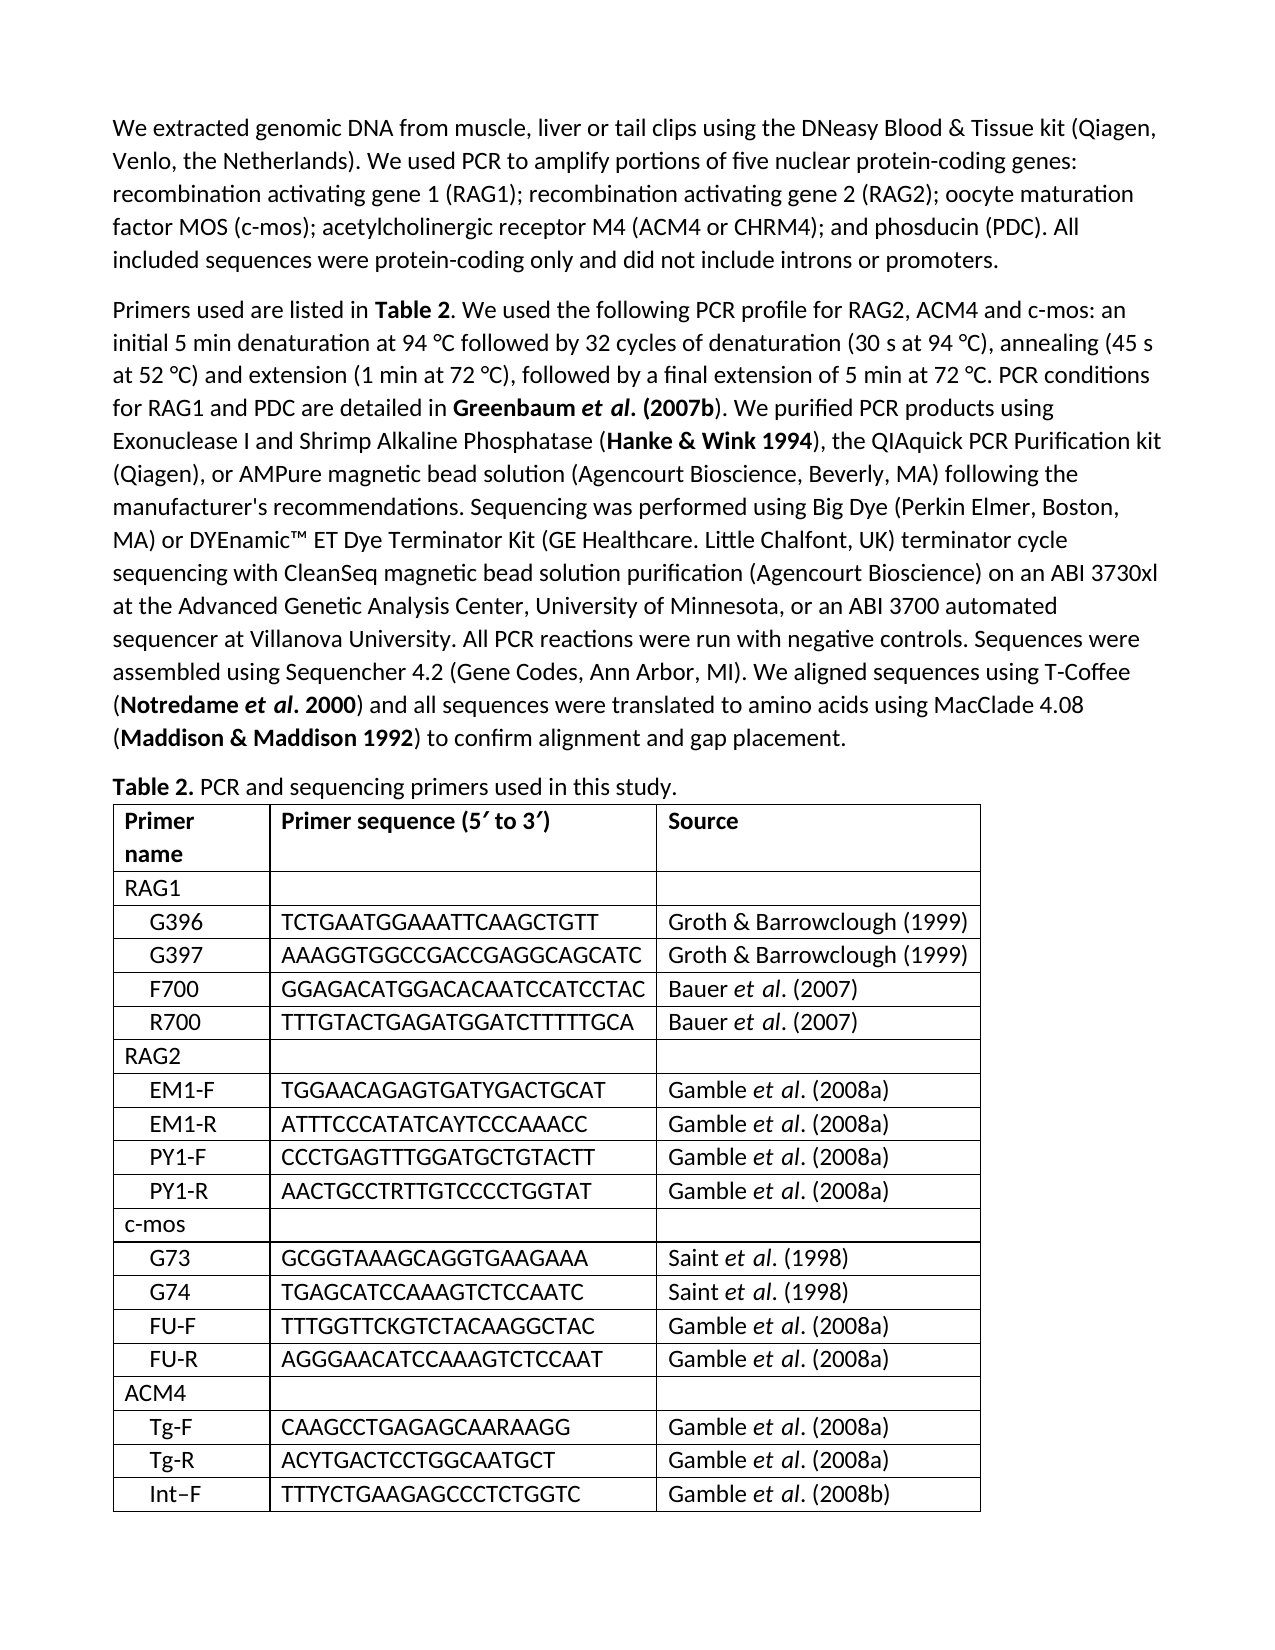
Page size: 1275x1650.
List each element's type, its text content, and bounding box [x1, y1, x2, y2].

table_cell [657, 1478, 980, 1511]
table_cell RAG1 [114, 872, 269, 904]
table_cell TGAGCATCCAAAGTCTCCAATC [271, 1276, 656, 1309]
table_cell Gamble et al. (2008a) [657, 1074, 980, 1107]
table_cell G397 [114, 939, 269, 972]
table_cell [657, 872, 980, 904]
table_cell Groth & Barrowclough (1999) [657, 906, 980, 938]
table_cell TTTYCTGAAGAGCCCTCTGGTC [271, 1478, 656, 1511]
table_cell AAAGGTGGCCGACCGAGGCAGCATC [271, 939, 656, 972]
table_cell Tg-R [114, 1445, 269, 1477]
table_cell G396 [114, 906, 269, 938]
table_header Primer sequence (5′ to 3′) [271, 805, 656, 871]
table_header Source [657, 805, 980, 871]
table_cell Gamble et al. (2008a) [657, 1411, 980, 1443]
table_cell Int–F [114, 1478, 269, 1511]
table_cell Gamble et al. (2008a) [657, 1141, 980, 1174]
table_cell Saint et al. (1998) [657, 1243, 980, 1275]
table_cell FU-R [114, 1344, 269, 1376]
table_cell RAG2 [114, 1040, 269, 1073]
table_cell CAAGCCTGAGAGCAARAAGG [271, 1411, 656, 1443]
table_cell c-mos [114, 1209, 269, 1241]
table_cell ACYTGACTCCTGGCAATGCT [271, 1445, 656, 1477]
table_cell R700 [114, 1007, 269, 1039]
table_cell PY1-F [114, 1141, 269, 1174]
table_header Primer name [114, 805, 269, 871]
table_cell F700 [114, 973, 269, 1006]
text We extracted genomic DNA from muscle, liver or tail clips using the DNeasy Blood & Tissue kit (Qiagen, Venlo, the Netherlands). We used PCR to amplify portions of five nuclear protein-coding genes: recombination activating gene 1 (RAG1); recombination activating gene 2 (RAG2); oocyte maturation factor MOS (c-mos); acetylcholinergic receptor M4 (ACM4 or CHRM4); and phosducin (PDC). All included sequences were protein-coding only and did not include introns or promoters. [112, 112, 1162, 275]
table_cell TTTGTACTGAGATGGATCTTTTTGCA [271, 1007, 656, 1039]
table_cell TTTGGTTCKGTCTACAAGGCTAC [271, 1310, 656, 1342]
table_cell Gamble et al. (2008a) [657, 1175, 980, 1208]
table_cell PY1-R [114, 1175, 269, 1208]
table_cell TGGAACAGAGTGATYGACTGCAT [271, 1074, 656, 1107]
table_cell EM1-F [114, 1074, 269, 1107]
table_cell CCCTGAGTTTGGATGCTGTACTT [271, 1141, 656, 1174]
table_cell Bauer et al. (2007) [657, 973, 980, 1006]
table_cell G74 [114, 1276, 269, 1309]
table_cell [657, 1209, 980, 1241]
table_cell Gamble et al. (2008a) [657, 1108, 980, 1140]
table_cell [271, 1209, 656, 1241]
table_cell [271, 1377, 656, 1410]
table_cell FU-F [114, 1310, 269, 1342]
table_cell [271, 872, 656, 904]
table_cell G73 [114, 1243, 269, 1275]
table_cell Gamble et al. (2008a) [657, 1344, 980, 1376]
table_cell GGAGACATGGACACAATCCATCCTAC [271, 973, 656, 1006]
table_cell [657, 1377, 980, 1410]
table_cell EM1-R [114, 1108, 269, 1140]
table_cell ATTTCCCATATCAYTCCCAAACC [271, 1108, 656, 1140]
table_cell Gamble et al. (2008a) [657, 1445, 980, 1477]
table_cell Bauer et al. (2007) [657, 1007, 980, 1039]
table_cell Gamble et al. (2008a) [657, 1310, 980, 1342]
table_cell Tg-F [114, 1411, 269, 1443]
table_cell AGGGAACATCCAAAGTCTCCAAT [271, 1344, 656, 1376]
table_cell Groth & Barrowclough (1999) [657, 939, 980, 972]
text Table 2. PCR and sequencing primers used in this study. [112, 771, 1162, 802]
table_cell AACTGCCTRTTGTCCCCTGGTAT [271, 1175, 656, 1208]
table_cell Saint et al. (1998) [657, 1276, 980, 1309]
table_cell TCTGAATGGAAATTCAAGCTGTT [271, 906, 656, 938]
text Primers used are listed in Table 2. We used the following PCR profile for RAG2, ACM4 and c-mos: an initial 5 min denaturation at 94 °C followed by 32 cycles of denaturation (30 s at 94 °C), annealing (45 s at 52 °C) and extension (1 min at 72 °C), followed by a final extension of 5 min at 72 °C. PCR conditions for RAG1 and PDC are detailed in Greenbaum et al. (2007b). We purified PCR products using Exonuclease I and Shrimp Alkaline Phosphatase (Hanke & Wink 1994), the QIAquick PCR Purification kit (Qiagen), or AMPure magnetic bead solution (Agencourt Bioscience, Beverly, MA) following the manufacturer's recommendations. Sequencing was performed using Big Dye (Perkin Elmer, Boston, MA) or DYEnamic™ ET Dye Terminator Kit (GE Healthcare. Little Chalfont, UK) terminator cycle sequencing with CleanSeq magnetic bead solution purification (Agencourt Bioscience) on an ABI 3730xl at the Advanced Genetic Analysis Center, University of Minnesota, or an ABI 3700 automated sequencer at Villanova University. All PCR reactions were run with negative controls. Sequences were assembled using Sequencher 4.2 (Gene Codes, Ann Arbor, MI). We aligned sequences using T-Coffee (Notredame et al. 2000) and all sequences were translated to amino acids using MacClade 4.08 (Maddison & Maddison 1992) to confirm alignment and gap placement. [112, 294, 1162, 752]
table_cell [657, 1040, 980, 1073]
table_cell [271, 1040, 656, 1073]
table_cell ACM4 [114, 1377, 269, 1410]
table_cell GCGGTAAAGCAGGTGAAGAAA [271, 1243, 656, 1275]
